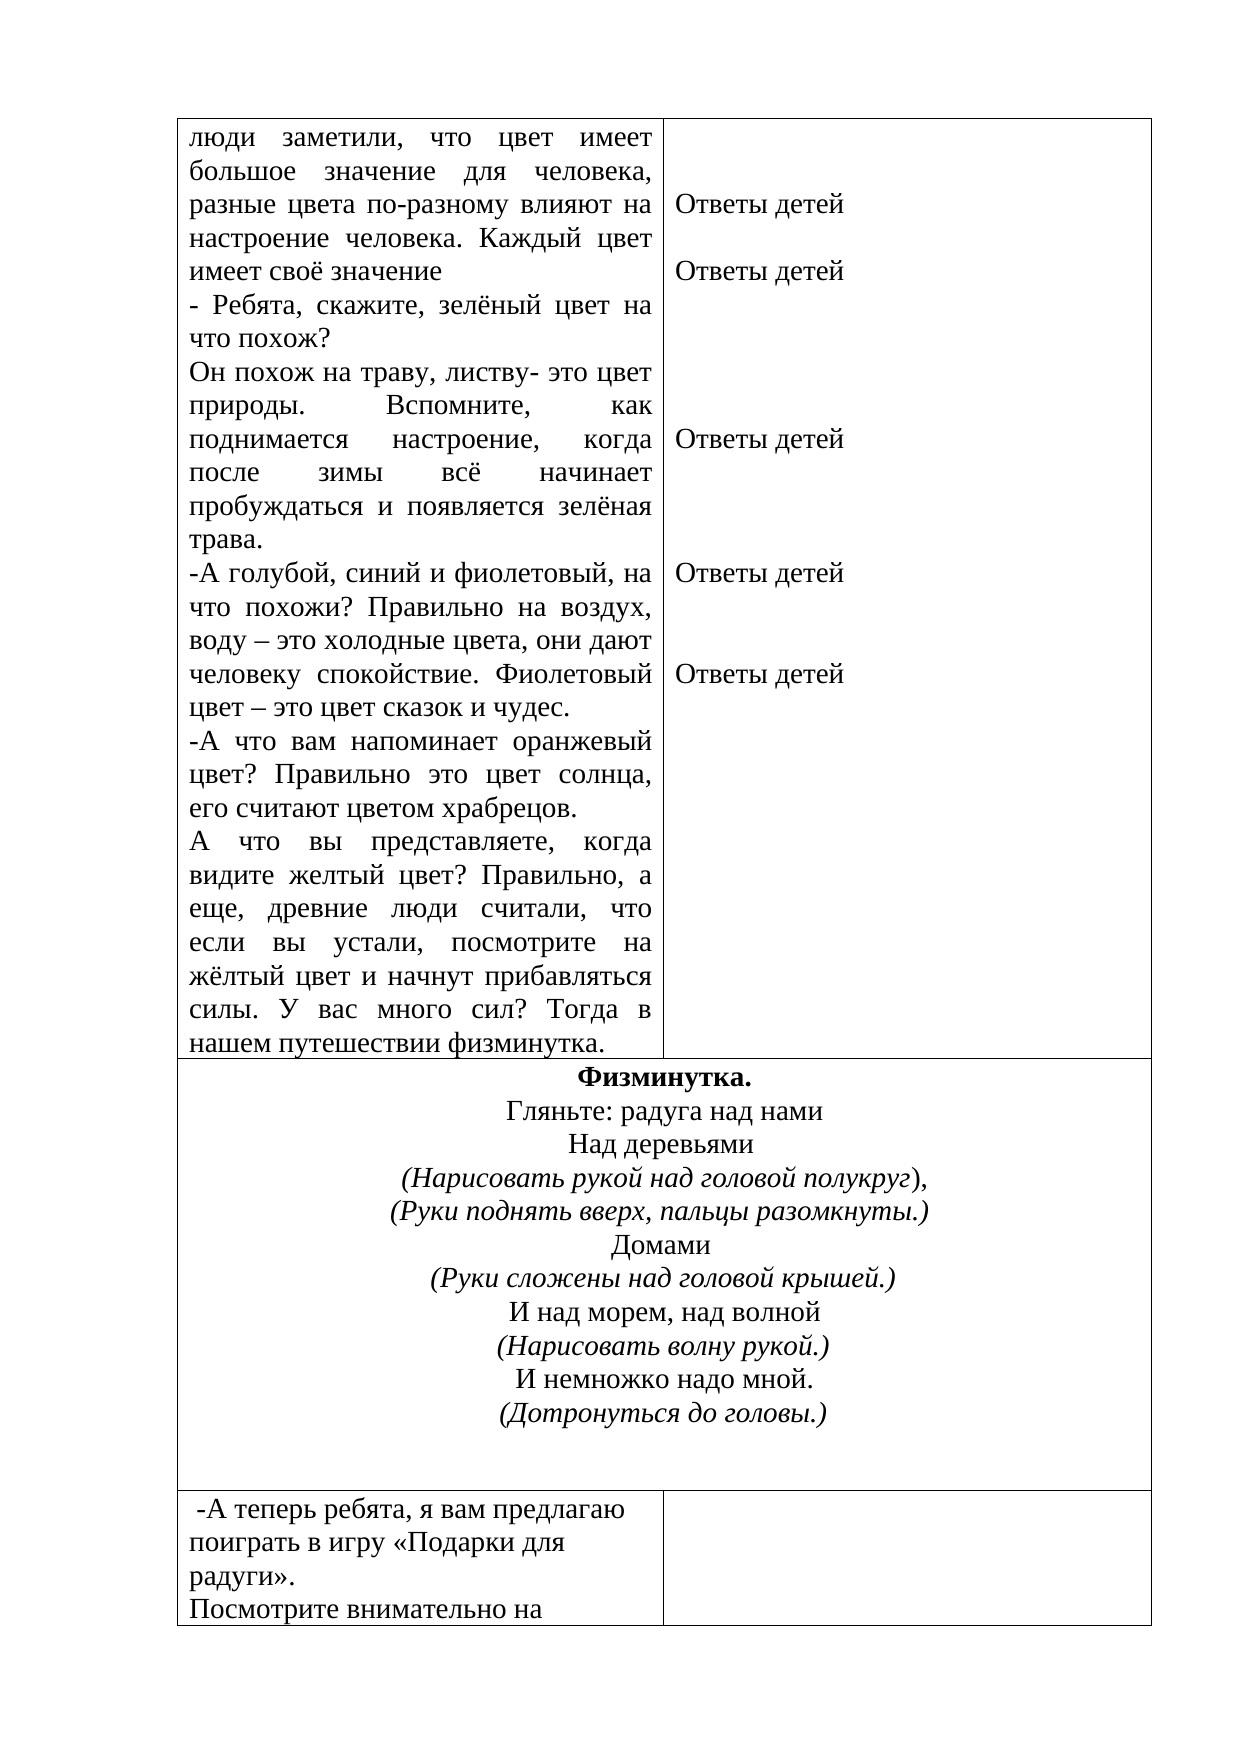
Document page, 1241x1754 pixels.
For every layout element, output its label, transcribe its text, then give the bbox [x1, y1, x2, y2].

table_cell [664, 119, 1151, 1058]
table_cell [178, 1491, 663, 1625]
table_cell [664, 1491, 1151, 1625]
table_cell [178, 119, 663, 1058]
table_cell Физминутка. Гляньте: радуга над нами Над деревьями (Нарисовать рукой над головой полукруг), (Руки поднять вверх, пальцы разомкнуты.) Домами (Руки сложены над головой крышей.) И над морем, над волной (Нарисовать волну рукой.) И немножко надо мной. (Дотронуться до головы.) [178, 1059, 1151, 1490]
